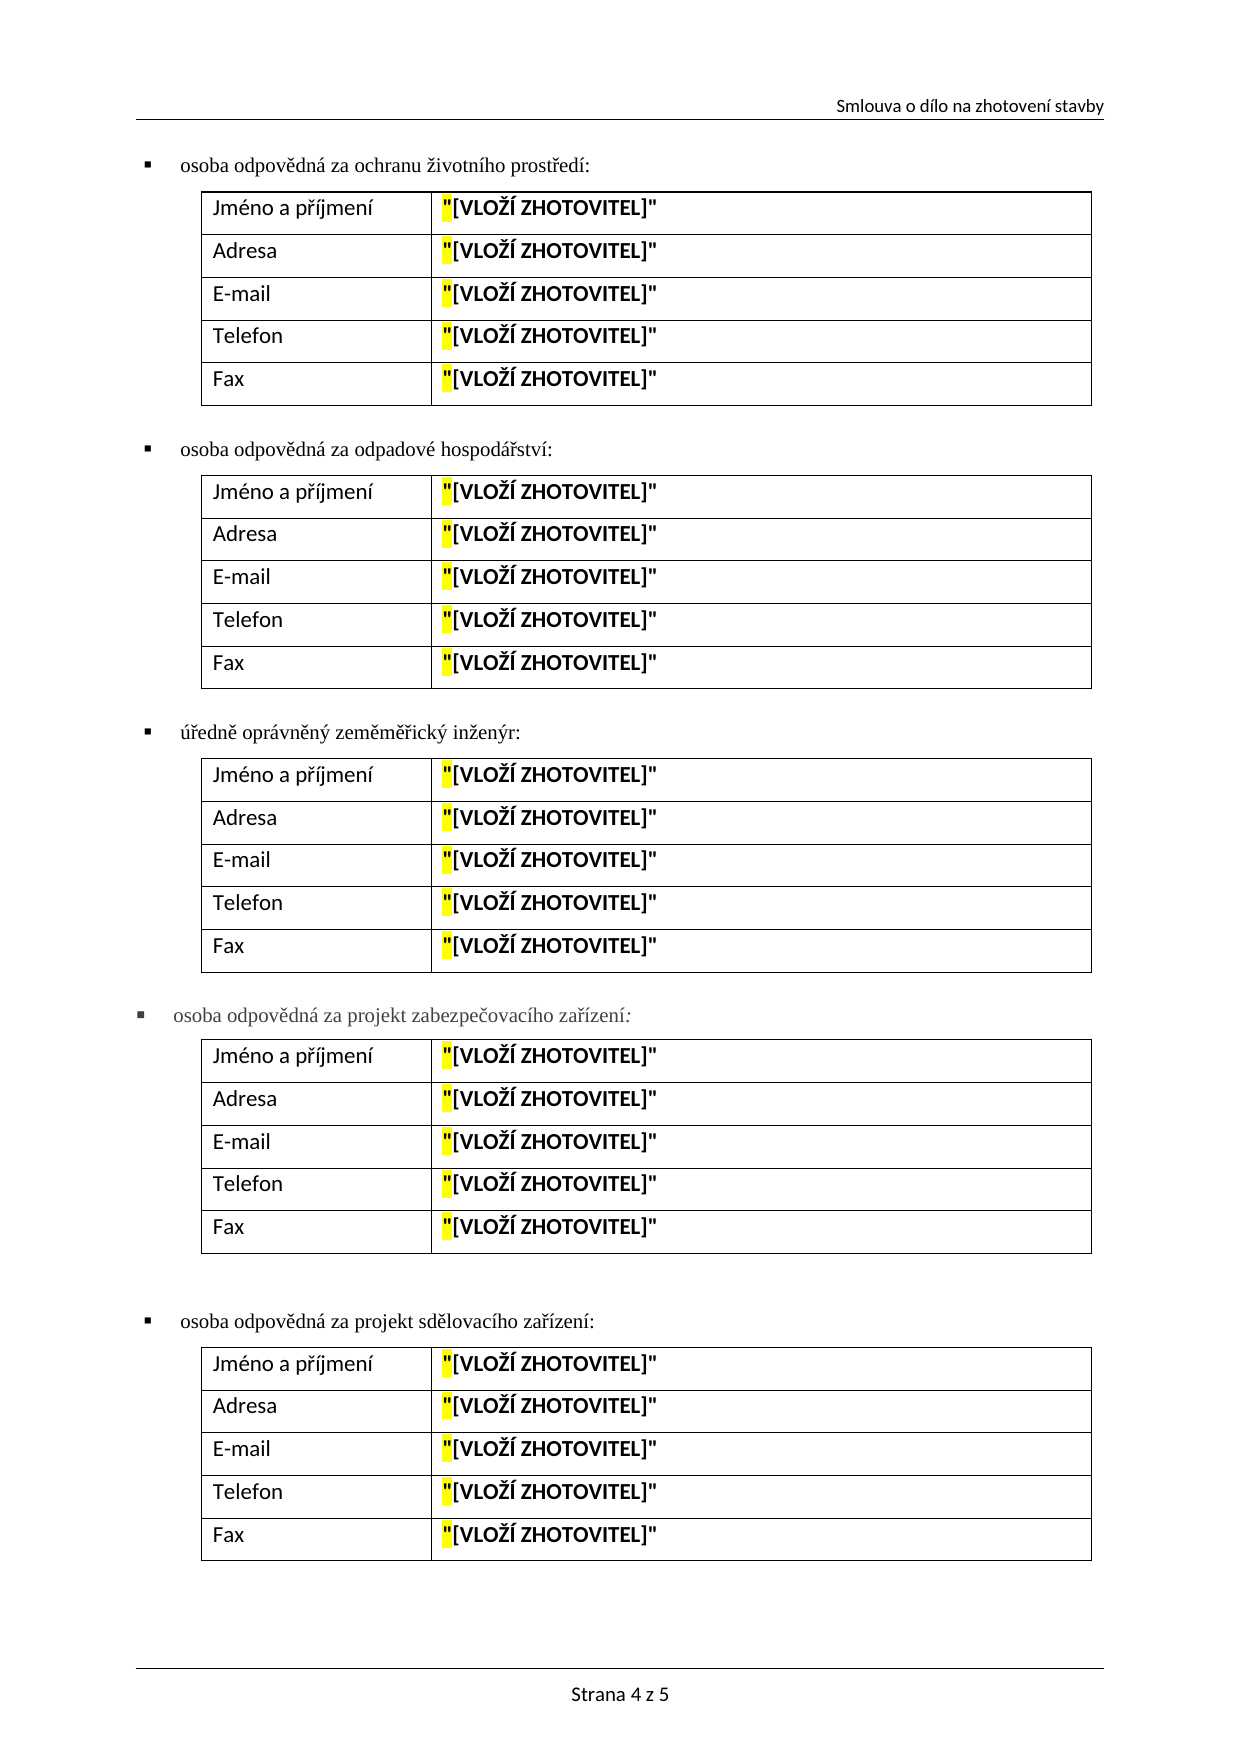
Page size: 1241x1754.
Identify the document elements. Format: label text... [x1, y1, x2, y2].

list osoba odpovědná za odpadové hospodářství: [143, 431, 1104, 462]
table_cell Adresa [202, 1083, 431, 1125]
table_header [432, 1040, 1091, 1082]
table_cell Fax [202, 1519, 431, 1560]
table_cell [432, 1476, 1091, 1518]
table_cell Adresa [202, 235, 431, 277]
table_cell [432, 1391, 1091, 1432]
table_header Jméno a příjmení [202, 193, 431, 234]
subtitle osoba odpovědná za projekt zabezpečovacího zařízení: [136, 998, 1104, 1027]
table_cell [432, 1519, 1091, 1560]
table_cell [432, 887, 1091, 929]
table_cell Telefon [202, 1169, 431, 1210]
table_cell Telefon [202, 887, 431, 929]
table_cell [432, 1083, 1091, 1125]
table_header Jméno a příjmení [202, 476, 431, 517]
table_header Jméno a příjmení [202, 759, 431, 801]
table_cell Fax [202, 1211, 431, 1253]
table_cell E-mail [202, 1433, 431, 1475]
table_cell [432, 1126, 1091, 1167]
table_cell E-mail [202, 278, 431, 319]
table_cell [432, 845, 1091, 886]
table_cell Fax [202, 647, 431, 688]
table_cell E-mail [202, 845, 431, 886]
table_cell [432, 519, 1091, 560]
table_header [432, 193, 1091, 234]
table_header Jméno a příjmení [202, 1040, 431, 1082]
table_cell [432, 1433, 1091, 1475]
table_cell [432, 1169, 1091, 1210]
table_cell [432, 802, 1091, 843]
table_cell Telefon [202, 604, 431, 646]
table_cell [432, 1211, 1091, 1253]
table_cell Telefon [202, 1476, 431, 1518]
table_cell [432, 363, 1091, 405]
table_cell [432, 647, 1091, 688]
table_cell Adresa [202, 519, 431, 560]
table_cell Fax [202, 930, 431, 972]
table_cell [432, 235, 1091, 277]
table_cell E-mail [202, 1126, 431, 1167]
list osoba odpovědná za projekt sdělovacího zařízení: [143, 1303, 1104, 1334]
table_cell Fax [202, 363, 431, 405]
table_cell Telefon [202, 321, 431, 362]
list osoba odpovědná za ochranu životního prostředí: [143, 148, 1104, 179]
table_cell [432, 930, 1091, 972]
table_cell Adresa [202, 802, 431, 843]
table_header Jméno a příjmení [202, 1348, 431, 1389]
table_cell [432, 278, 1091, 319]
table_cell Adresa [202, 1391, 431, 1432]
table_header [432, 476, 1091, 517]
table_cell [432, 561, 1091, 603]
table_cell [432, 604, 1091, 646]
table_cell E-mail [202, 561, 431, 603]
table_header [432, 759, 1091, 801]
list úředně oprávněný zeměměřický inženýr: [143, 714, 1104, 746]
table_cell [432, 321, 1091, 362]
table_header [432, 1348, 1091, 1389]
